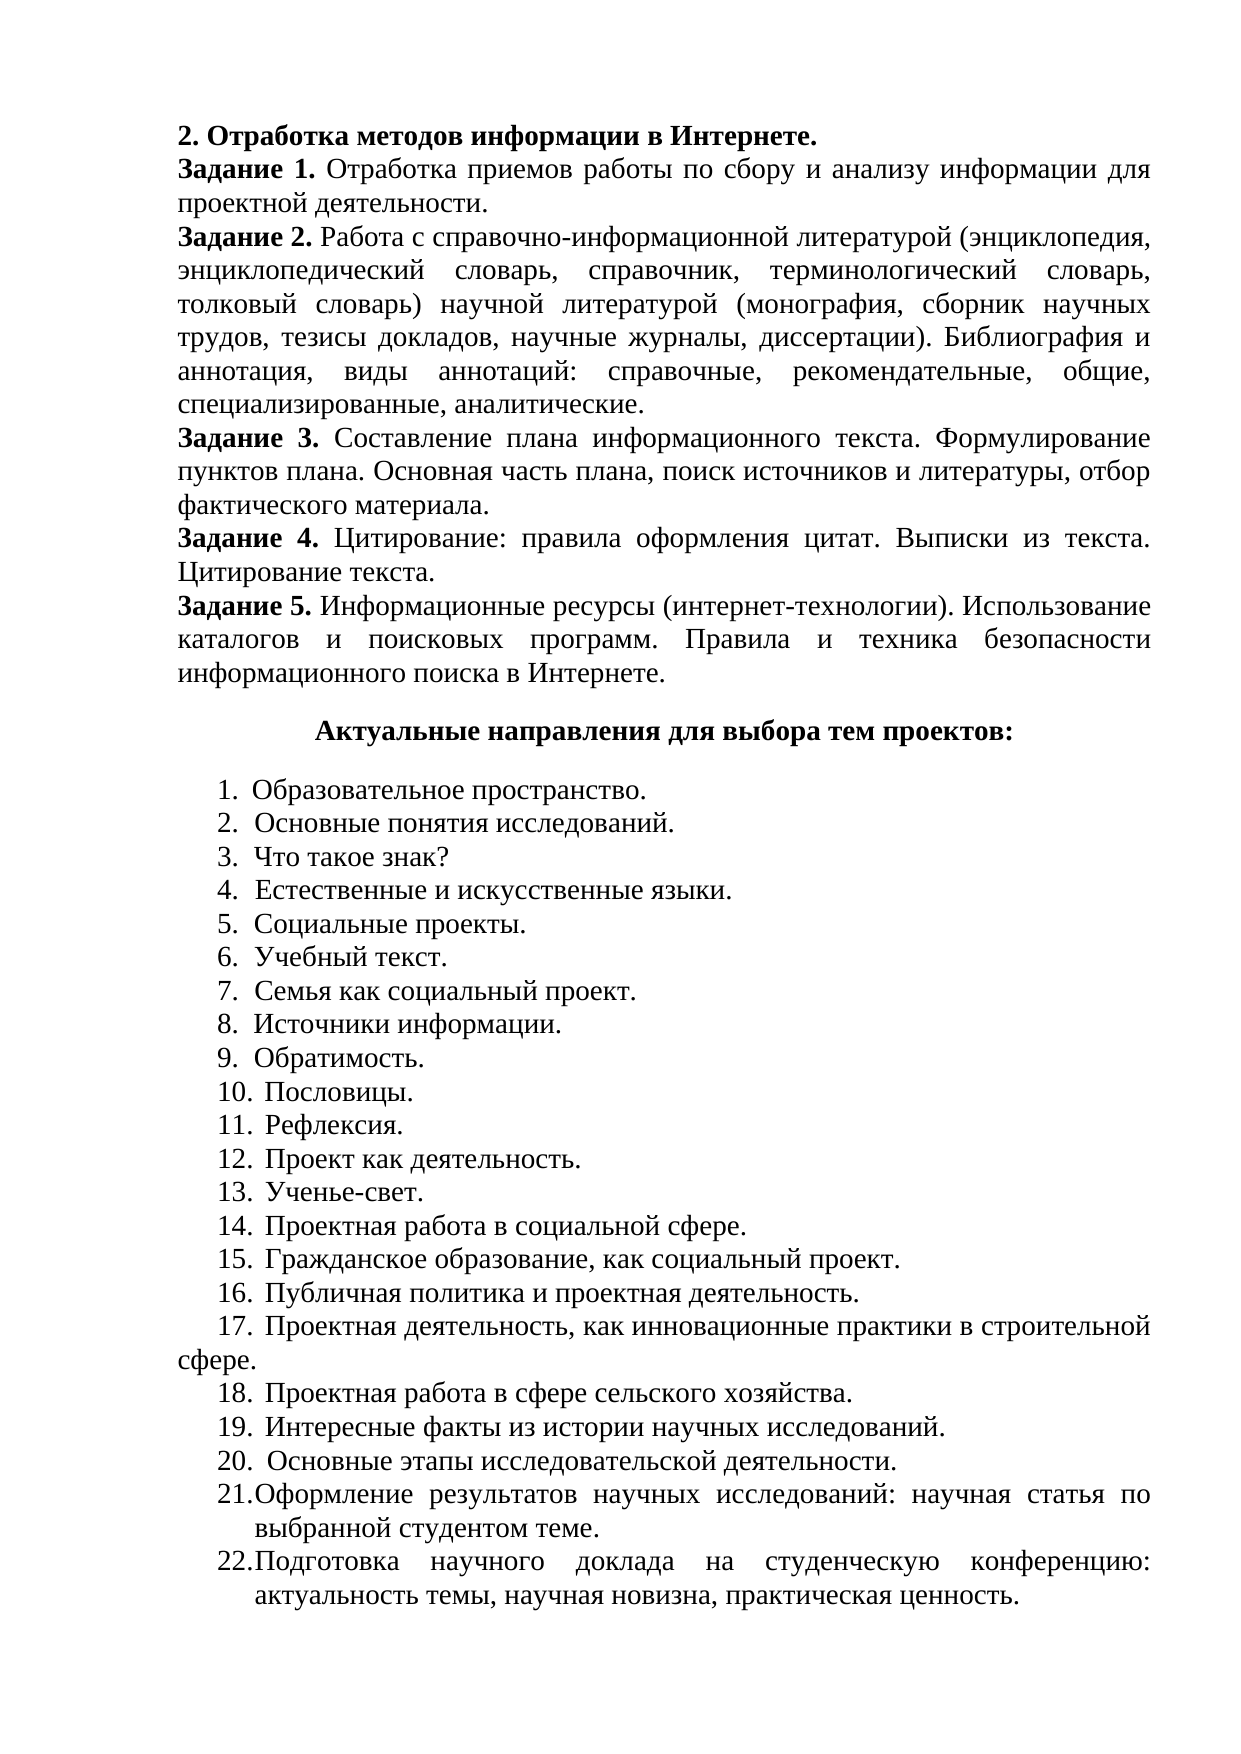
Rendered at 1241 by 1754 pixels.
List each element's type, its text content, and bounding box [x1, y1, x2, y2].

list Оформление результатов научных исследований: научная статья по выбранной студентом теме. [217, 1476, 1152, 1543]
list Рефлексия. [177, 1107, 1152, 1141]
list Социальные проекты. [177, 906, 1152, 939]
list Естественные и искусственные языки. [177, 872, 1152, 906]
list Учебный текст. [177, 939, 1152, 973]
text Актуальные направления для выбора тем проектов: [177, 713, 1152, 747]
text 2. Отработка методов информации в Интернете. [177, 118, 1152, 152]
list Основные этапы исследовательской деятельности. [177, 1443, 1152, 1476]
list Подготовка научного доклада на студенческую конференцию: актуальность темы, научная новизна, практическая ценность. [217, 1543, 1152, 1610]
list Источники информации. [177, 1007, 1152, 1040]
list Проект как деятельность. [177, 1141, 1152, 1174]
list Проектная работа в сфере сельского хозяйства. [177, 1376, 1152, 1409]
list Что такое знак? [177, 839, 1152, 872]
text Задание 2. Работа с справочно-информационной литературой (энциклопедия, энциклопедический словарь, справочник, терминологический словарь, толковый словарь) научной литературой (монография, сборник научных трудов, тезисы докладов, научные журналы, диссертации). Библиография и аннотация, виды аннотаций: справочные, рекомендательные, общие, специализированные, аналитические. [177, 219, 1152, 420]
list Образовательное пространство. [177, 772, 1152, 805]
text 3адание 5. Информационные ресурсы (интернет-технологии). Использование каталогов и поисковых программ. Правила и техника безопасности информационного поиска в Интернете. [177, 588, 1152, 688]
list Гражданское образование, как социальный проект. [177, 1241, 1152, 1275]
list Обратимость. [177, 1040, 1152, 1074]
list Проектная деятельность, как инновационные практики в строительной сфере. [177, 1308, 1152, 1376]
text Задание 1. Отработка приемов работы по сбору и анализу информации для проектной деятельности. [177, 152, 1152, 219]
list Интересные факты из истории научных исследований. [177, 1409, 1152, 1443]
list Пословицы. [177, 1074, 1152, 1107]
text Задание 3. Составление плана информационного текста. Формулирование пунктов плана. Основная часть плана, поиск источников и литературы, отбор фактического материала. [177, 420, 1152, 521]
list Проектная работа в социальной сфере. [177, 1208, 1152, 1241]
list Публичная политика и проектная деятельность. [177, 1275, 1152, 1308]
list Семья как социальный проект. [177, 973, 1152, 1007]
text 3адание 4. Цитирование: правила оформления цитат. Выписки из текста. Цитирование текста. [177, 521, 1152, 588]
list Основные понятия исследований. [177, 805, 1152, 839]
list Ученье-свет. [177, 1174, 1152, 1208]
